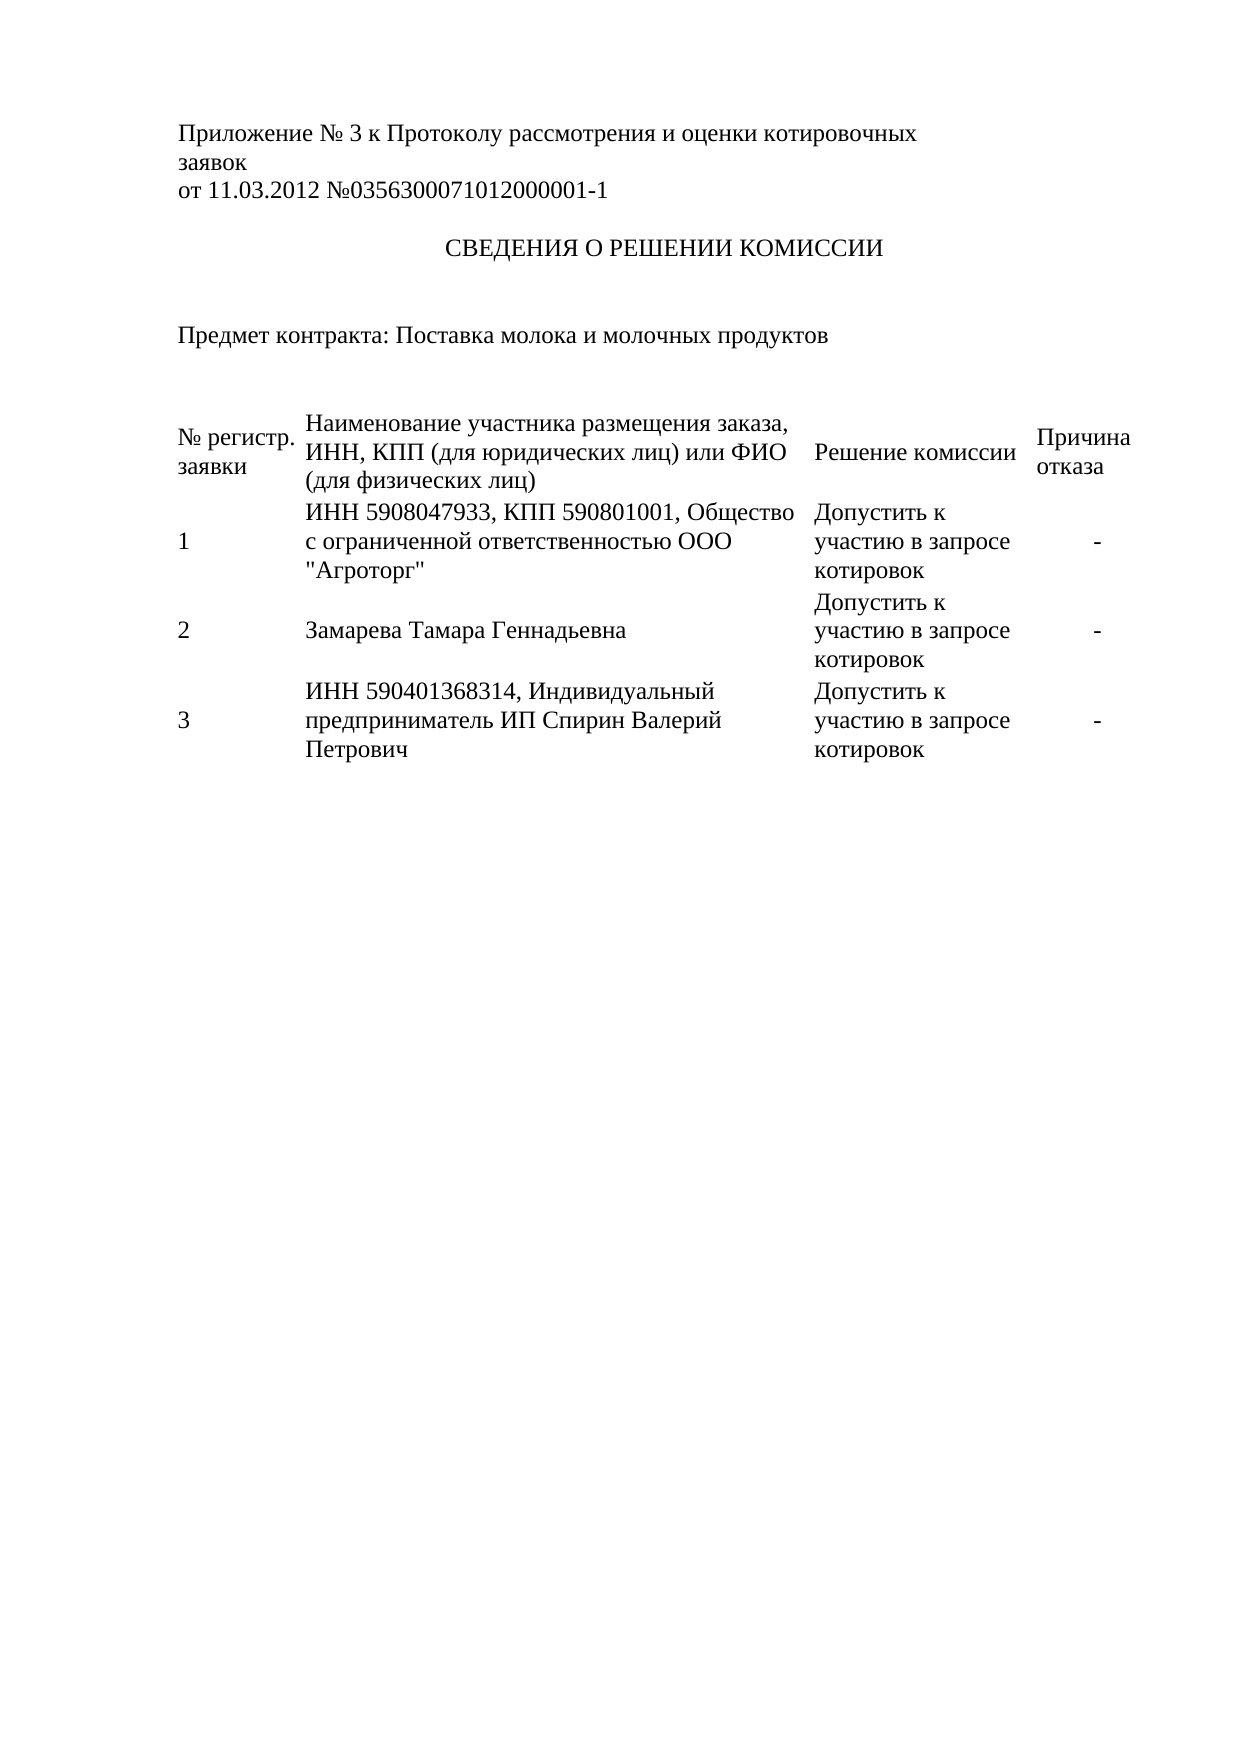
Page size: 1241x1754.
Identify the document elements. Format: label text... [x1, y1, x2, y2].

table_cell 3 [176, 675, 304, 764]
table_header Наименование участника размещения заказа, ИНН, КПП (для юридических лиц) или ФИО (для физических лиц) [304, 406, 812, 496]
text СВЕДЕНИЯ О РЕШЕНИИ КОМИССИИ [177, 233, 1152, 262]
table_header Приложение № 3 к Протоколу рассмотрения и оценки котировочных заявок от 11.03.2012 №0356300071012000001-1 [178, 118, 992, 204]
table_header Решение комиссии [813, 406, 1035, 496]
table_cell ИНН 590401368314, Индивидуальный предприниматель ИП Спирин Валерий Петрович [304, 675, 812, 764]
table_cell Допустить к участию в запросе котировок [813, 496, 1035, 585]
table_cell 1 [176, 496, 304, 585]
table_cell - [1035, 496, 1159, 585]
table_cell 2 [176, 585, 304, 674]
table_cell - [1035, 675, 1159, 764]
table_cell Допустить к участию в запросе котировок [813, 585, 1035, 674]
table_cell ИНН 5908047933, КПП 590801001, Общество с ограниченной ответственностью ООО "Агроторг" [304, 496, 812, 585]
table_cell Допустить к участию в запросе котировок [813, 675, 1035, 764]
table_cell Замарева Тамара Геннадьевна [304, 585, 812, 674]
table_cell - [1035, 585, 1159, 674]
text Предмет контракта: Поставка молока и молочных продуктов [177, 320, 1152, 348]
table_header № регистр. заявки [176, 406, 304, 496]
table_header Причина отказа [1035, 406, 1159, 496]
